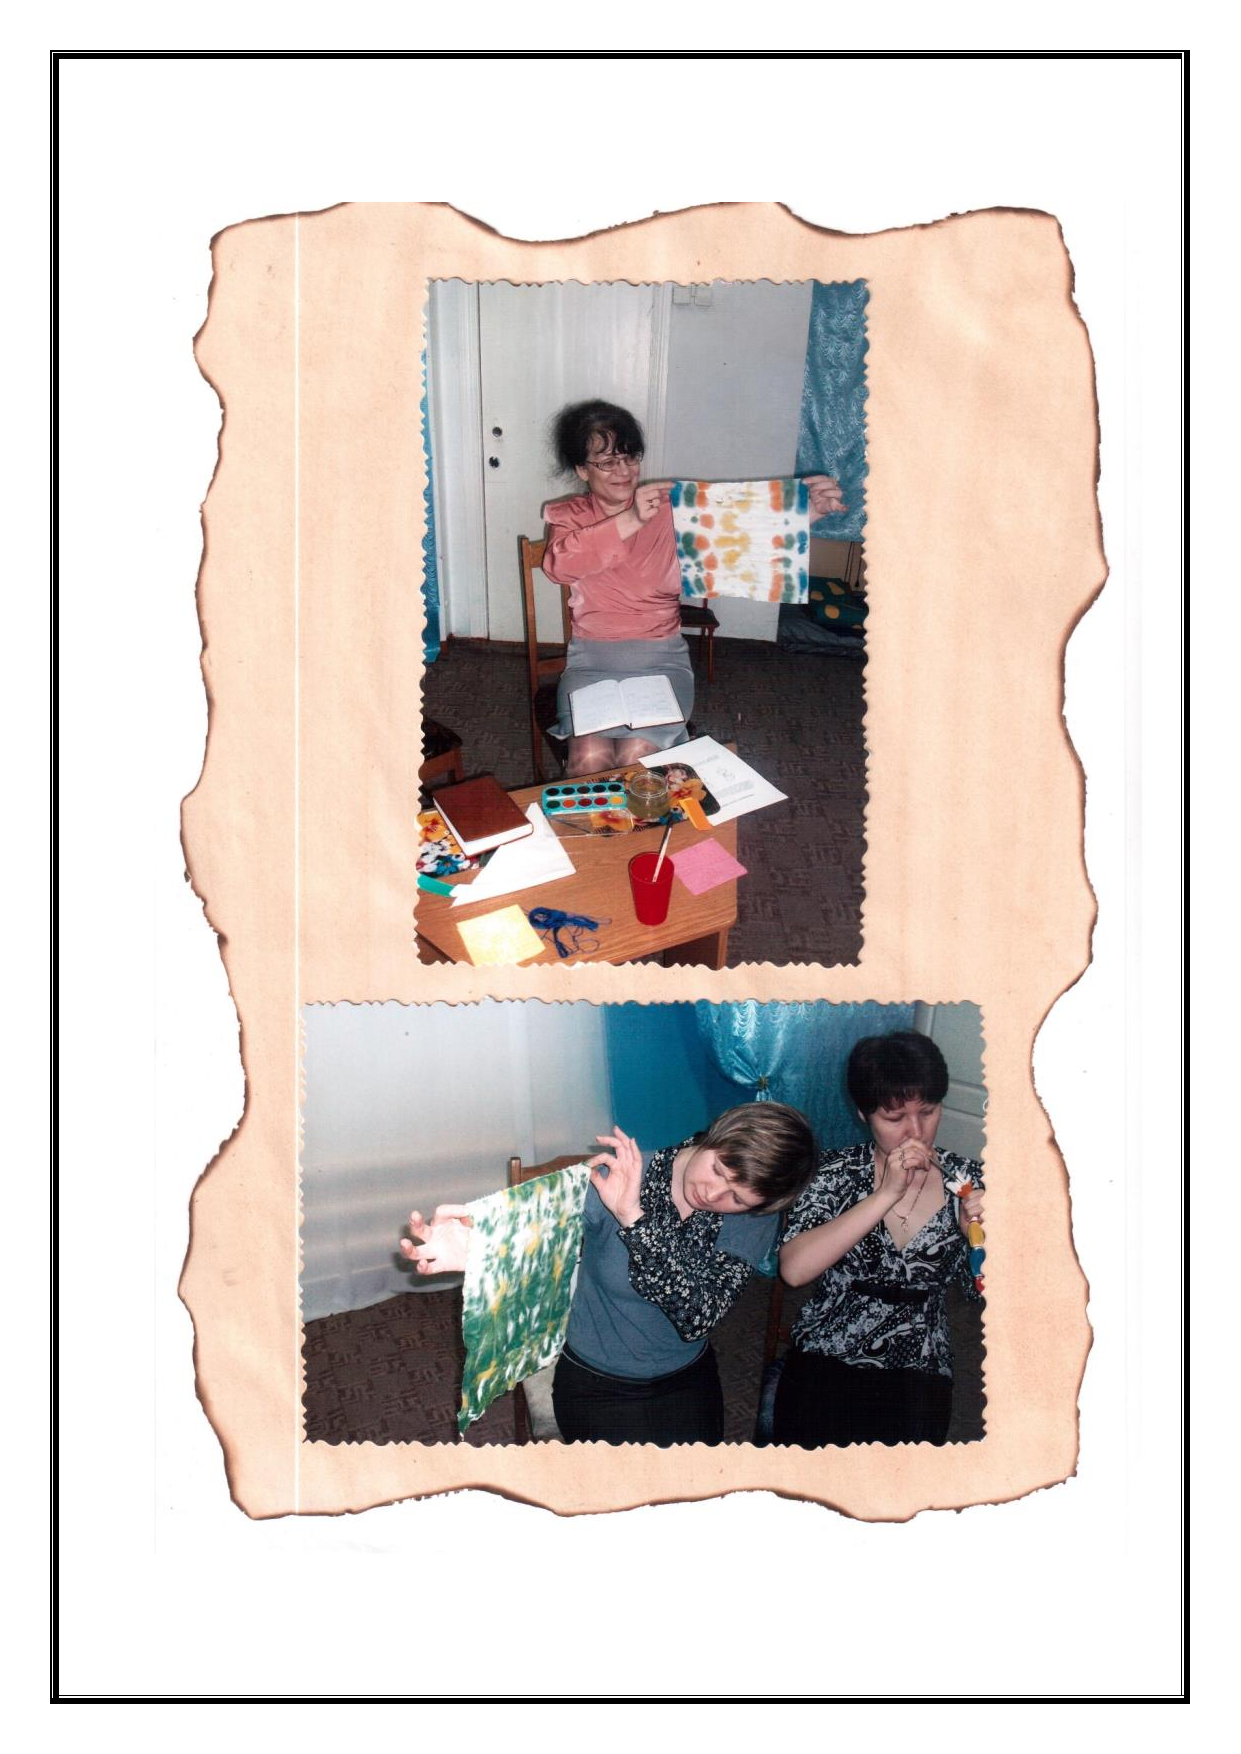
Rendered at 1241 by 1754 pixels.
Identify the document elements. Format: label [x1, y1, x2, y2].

picture [148, 202, 1148, 1576]
